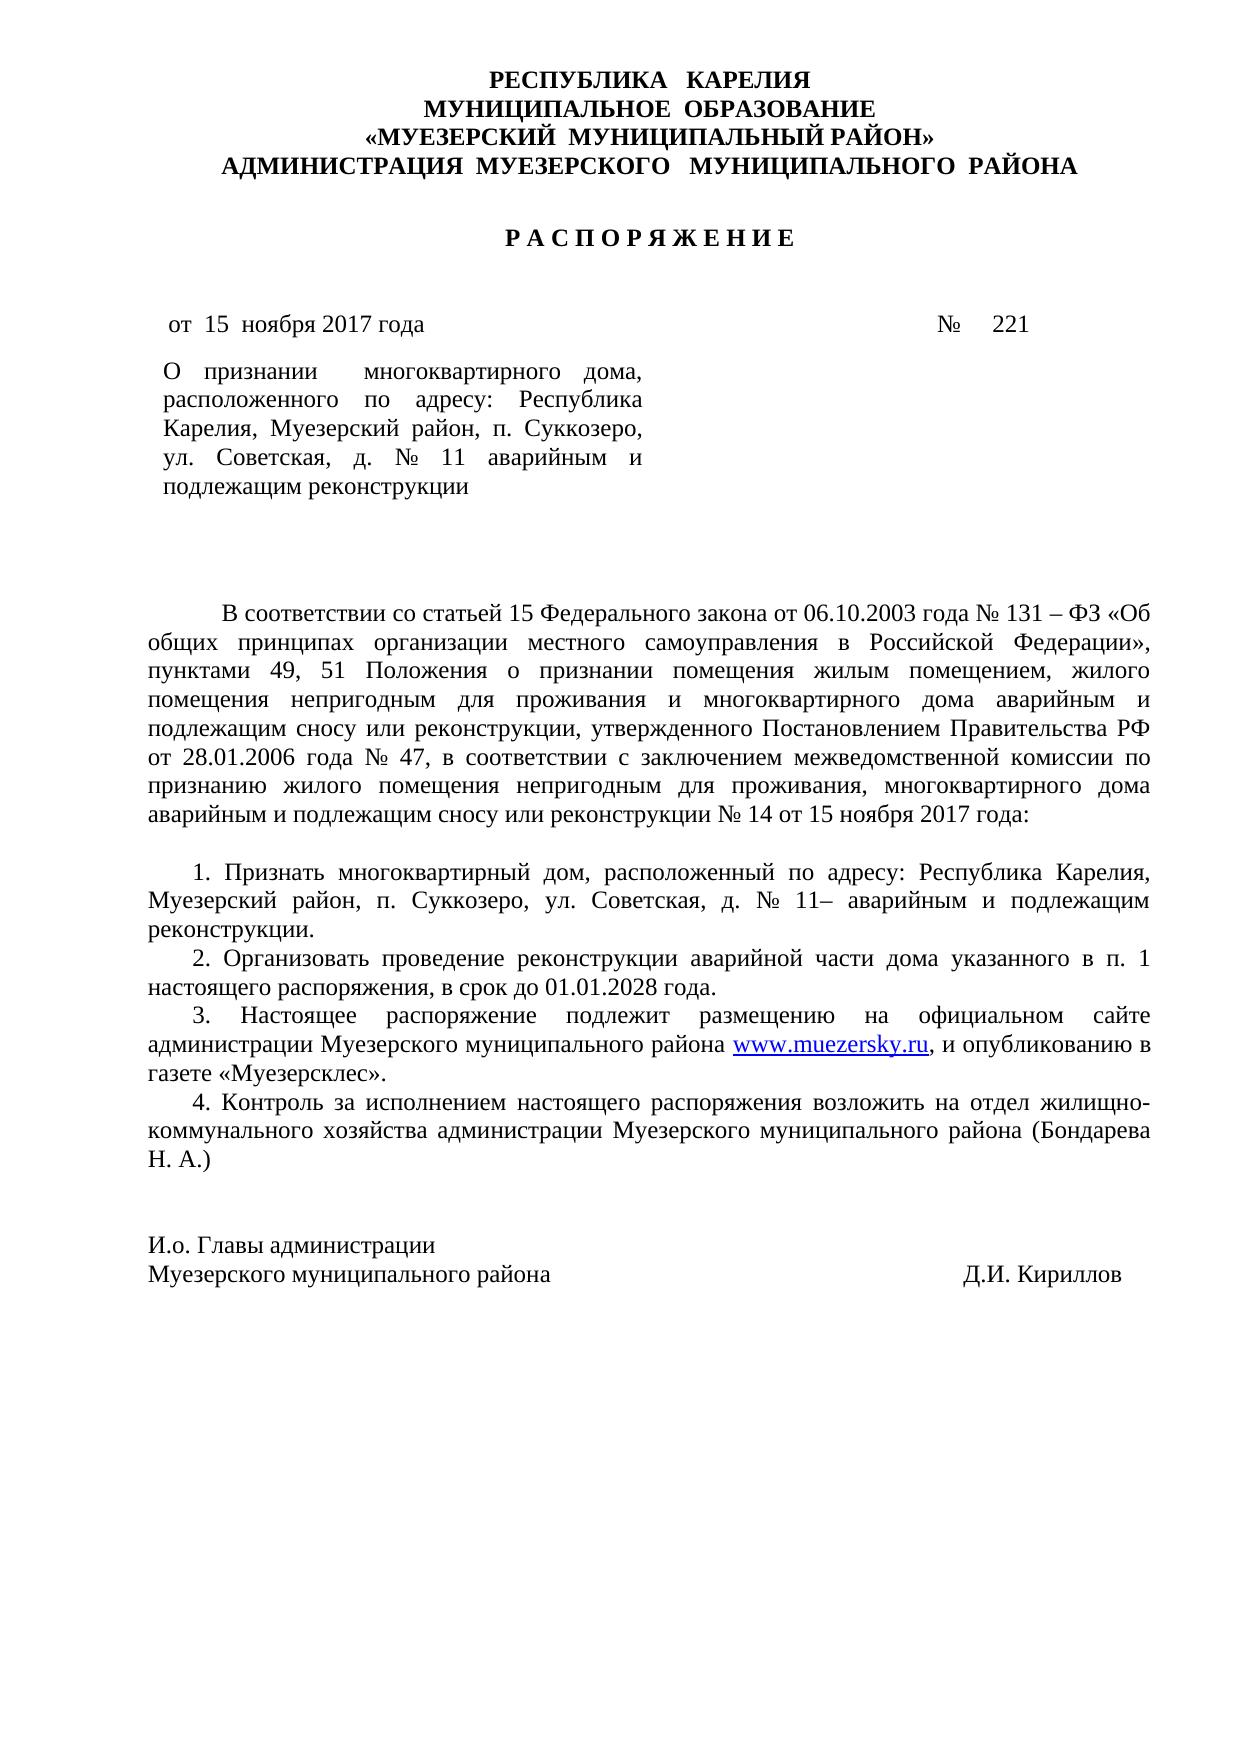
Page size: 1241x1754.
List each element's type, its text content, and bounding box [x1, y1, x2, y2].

text Муезерского муниципального района Д.И. Кириллов [148, 1259, 1152, 1288]
text В соответствии со статьей 15 Федерального закона от 06.10.2003 года № 131 – ФЗ «Об общих принципах организации местного самоуправления в Российской Федерации», пунктами 49, 51 Положения о признании помещения жилым помещением, жилого помещения непригодным для проживания и многоквартирного дома аварийным и подлежащим сносу или реконструкции, утвержденного Постановлением Правительства РФ от 28.01.2006 года № 47, в соответствии с заключением межведомственной комиссии по признанию жилого помещения непригодным для проживания, многоквартирного дома аварийным и подлежащим сносу или реконструкции № 14 от 15 ноября 2017 года: [148, 598, 1152, 828]
text 4. Контроль за исполнением настоящего распоряжения возложить на отдел жилищно-коммунального хозяйства администрации Муезерского муниципального района (Бондарева Н. А.) [148, 1087, 1152, 1173]
subtitle Р А С П О Р Я Ж Е Н И Е [148, 223, 1152, 252]
text «МУЕЗЕРСКИЙ МУНИЦИПАЛЬНЫЙ РАЙОН» [148, 122, 1152, 151]
text И.о. Главы администрации [148, 1231, 1152, 1259]
text 2. Организовать проведение реконструкции аварийной части дома указанного в п. 1 настоящего распоряжения, в срок до 01.01.2028 года. [148, 943, 1152, 1001]
text от 15 ноября 2017 года № 221 [148, 309, 1152, 338]
text 1. Признать многоквартирный дом, расположенный по адресу: Республика Карелия, Муезерский район, п. Суккозеро, ул. Советская, д. № 11– аварийным и подлежащим реконструкции. [148, 857, 1152, 943]
text 3. Настоящее распоряжение подлежит размещению на официальном сайте администрации Муезерского муниципального района www.muezersky.ru, и опубликованию в газете «Муезерсклес». [148, 1001, 1152, 1087]
text РЕСПУБЛИКА КАРЕЛИЯ [148, 65, 1152, 94]
text МУНИЦИПАЛЬНОЕ ОБРАЗОВАНИЕ [148, 94, 1152, 122]
text АДМИНИСТРАЦИЯ МУЕЗЕРСКОГО МУНИЦИПАЛЬНОГО РАЙОНА [148, 151, 1152, 180]
